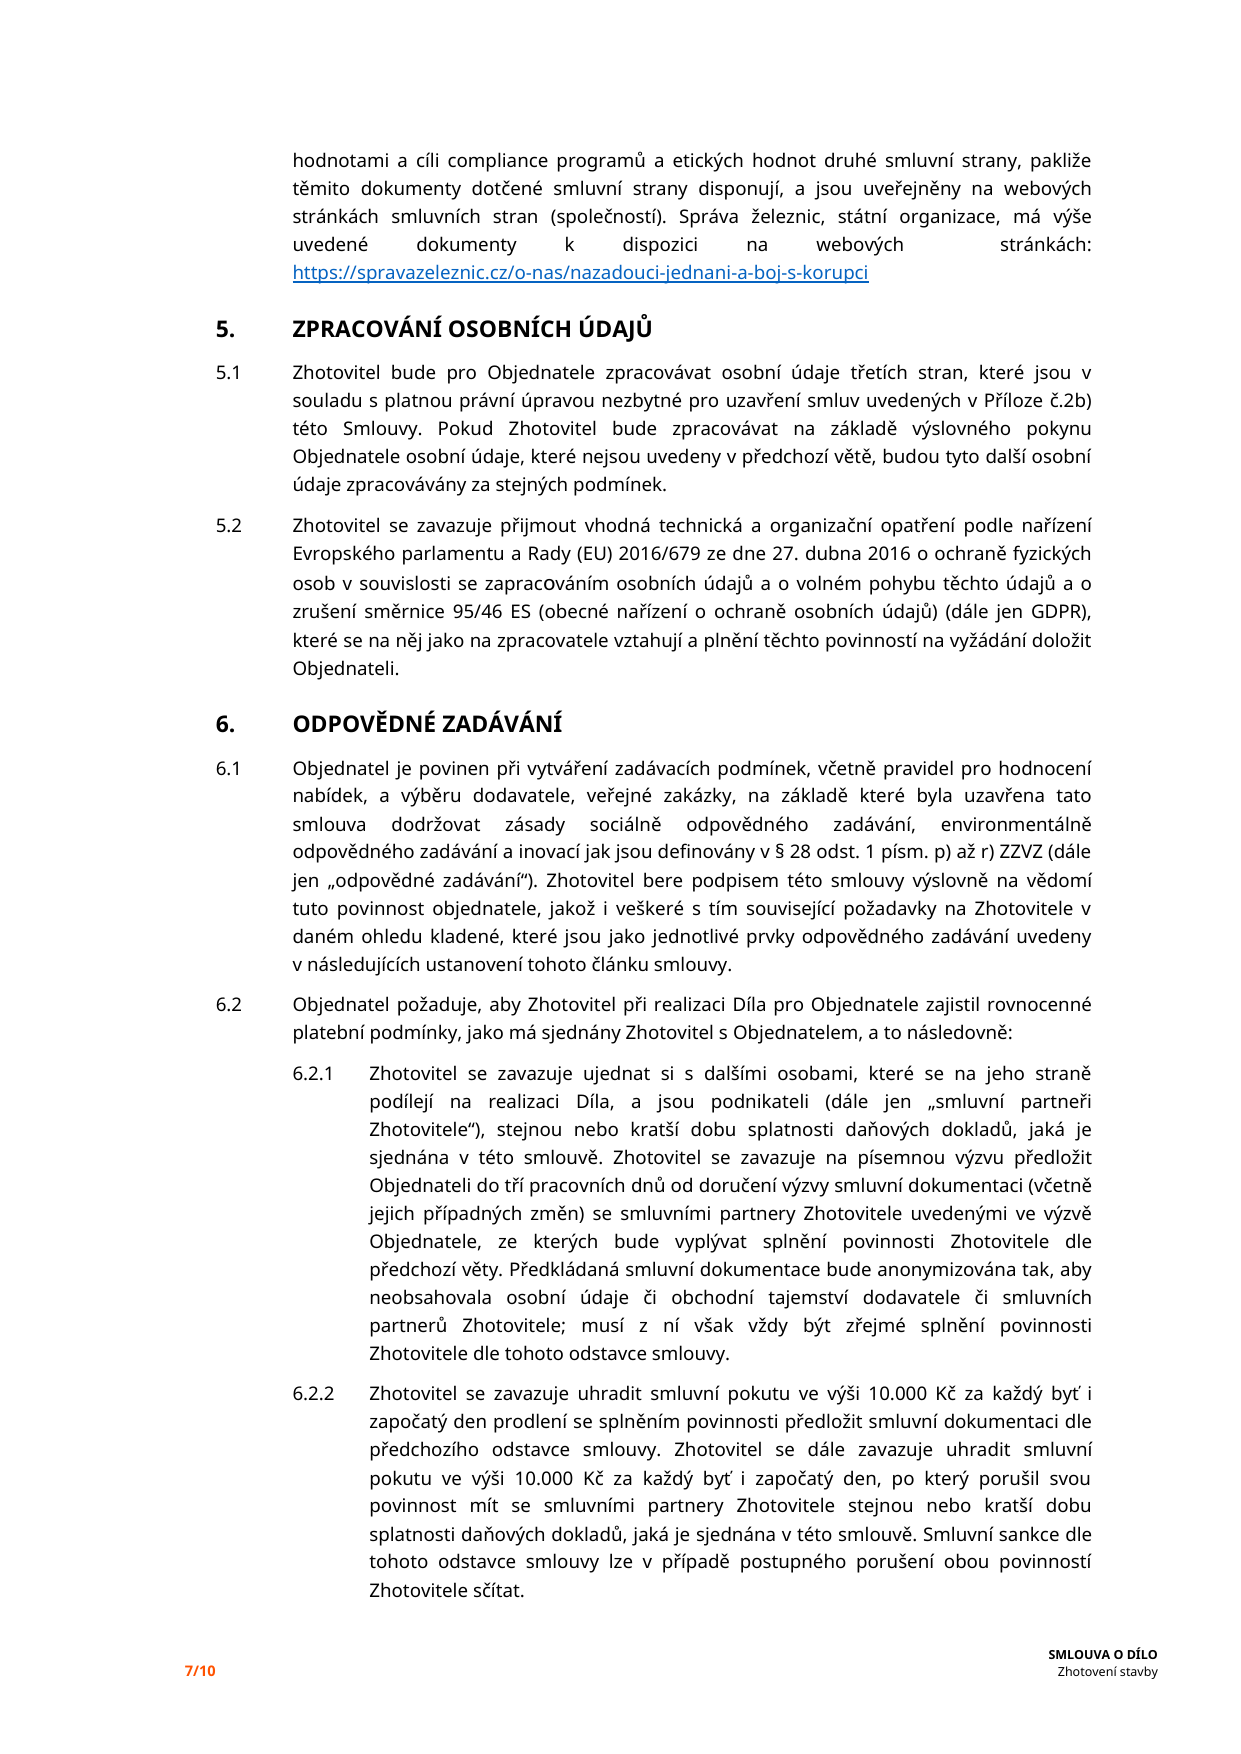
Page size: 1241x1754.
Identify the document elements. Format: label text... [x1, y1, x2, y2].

text ODPOVĚDNÉ ZADÁVÁNÍ [216, 708, 1093, 739]
text ZPRACOVÁNÍ OSOBNÍCH ÚDAJŮ [216, 313, 1093, 344]
text Zhotovitel se zavazuje přijmout vhodná technická a organizační opatření podle nařízení Evropského parlamentu a Rady (EU) 2016/679 ze dne 27. dubna 2016 o ochraně fyzických osob v souvislosti se zapracováním osobních údajů a o volném pohybu těchto údajů a o zrušení směrnice 95/46 ES (obecné nařízení o ochraně osobních údajů) (dále jen GDPR), které se na něj jako na zpracovatele vztahují a plnění těchto povinností na vyžádání doložit Objednateli. [216, 512, 1093, 680]
text Zhotovitel bude pro Objednatele zpracovávat osobní údaje třetích stran, které jsou v souladu s platnou právní úpravou nezbytné pro uzavření smluv uvedených v Příloze č.2b) této Smlouvy. Pokud Zhotovitel bude zpracovávat na základě výslovného pokynu Objednatele osobní údaje, které nejsou uvedeny v předchozí větě, budou tyto další osobní údaje zpracovávány za stejných podmínek. [216, 359, 1093, 497]
text Zhotovitel se zavazuje ujednat si s dalšími osobami, které se na jeho straně podílejí na realizaci Díla, a jsou podnikateli (dále jen „smluvní partneři Zhotovitele“), stejnou nebo kratší dobu splatnosti daňových dokladů, jaká je sjednána v této smlouvě. Zhotovitel se zavazuje na písemnou výzvu předložit Objednateli do tří pracovních dnů od doručení výzvy smluvní dokumentaci (včetně jejich případných změn) se smluvními partnery Zhotovitele uvedenými ve výzvě Objednatele, ze kterých bude vyplývat splnění povinnosti Zhotovitele dle předchozí věty. Předkládaná smluvní dokumentace bude anonymizována tak, aby neobsahovala osobní údaje či obchodní tajemství dodavatele či smluvních partnerů Zhotovitele; musí z ní však vždy být zřejmé splnění povinnosti Zhotovitele dle tohoto odstavce smlouvy. [292, 1060, 1093, 1366]
text Objednatel požaduje, aby Zhotovitel při realizaci Díla pro Objednatele zajistil rovnocenné platební podmínky, jako má sjednány Zhotovitel s Objednatelem, a to následovně: [216, 991, 1093, 1045]
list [216, 147, 1093, 285]
text Objednatel je povinen při vytváření zadávacích podmínek, včetně pravidel pro hodnocení nabídek, a výběru dodavatele, veřejné zakázky, na základě které byla uzavřena tato smlouva dodržovat zásady sociálně odpovědného zadávání, environmentálně odpovědného zadávání a inovací jak jsou definovány v § 28 odst. 1 písm. p) až r) ZZVZ (dále jen „odpovědné zadávání“). Zhotovitel bere podpisem této smlouvy výslovně na vědomí tuto povinnost objednatele, jakož i veškeré s tím související požadavky na Zhotovitele v daném ohledu kladené, které jsou jako jednotlivé prvky odpovědného zadávání uvedeny v následujících ustanovení tohoto článku smlouvy. [216, 755, 1093, 976]
text Zhotovitel se zavazuje uhradit smluvní pokutu ve výši 10.000 Kč za každý byť i započatý den prodlení se splněním povinnosti předložit smluvní dokumentaci dle předchozího odstavce smlouvy. Zhotovitel se dále zavazuje uhradit smluvní pokutu ve výši 10.000 Kč za každý byť i započatý den, po který porušil svou povinnost mít se smluvními partnery Zhotovitele stejnou nebo kratší dobu splatnosti daňových dokladů, jaká je sjednána v této smlouvě. Smluvní sankce dle tohoto odstavce smlouvy lze v případě postupného porušení obou povinností Zhotovitele sčítat. [292, 1381, 1093, 1602]
